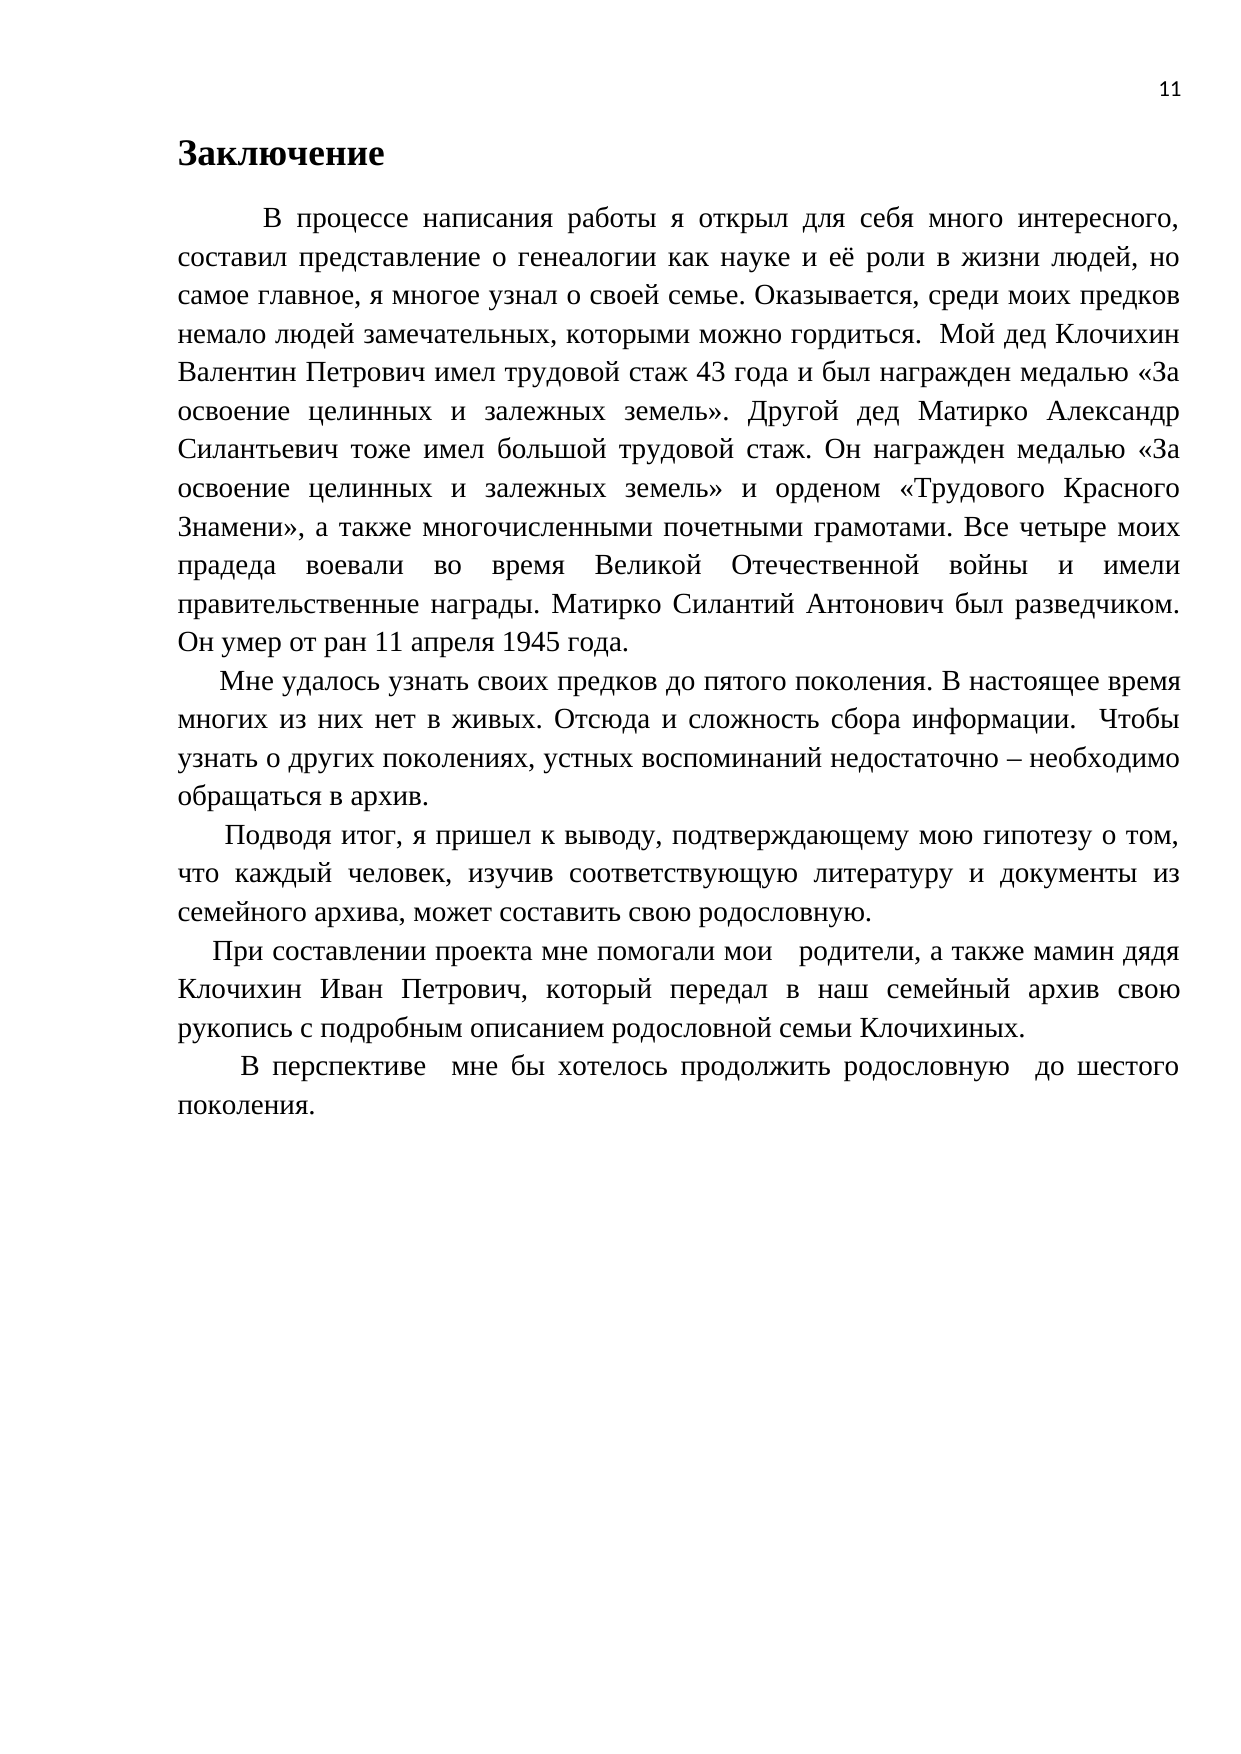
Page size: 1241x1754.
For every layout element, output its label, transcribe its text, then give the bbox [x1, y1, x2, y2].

text В процессе написания работы я открыл для себя много интересного, составил представление о генеалогии как науке и её роли в жизни людей, но самое главное, я многое узнал о своей семье. Оказывается, среди моих предков немало людей замечательных, которыми можно гордиться. Мой дед Клочихин Валентин Петрович имел трудовой стаж 43 года и был награжден медалью «За освоение целинных и залежных земель». Другой дед Матирко Александр Силантьевич тоже имел большой трудовой стаж. Он награжден медалью «За освоение целинных и залежных земель» и орденом «Трудового Красного Знамени», а также многочисленными почетными грамотами. Все четыре моих прадеда воевали во время Великой Отечественной войны и имели правительственные награды. Матирко Силантий Антонович был разведчиком. Он умер от ран 11 апреля 1945 года. [177, 200, 1181, 658]
text При составлении проекта мне помогали мои родители, а также мамин дядя Клочихин Иван Петрович, который передал в наш семейный архив свою рукопись с подробным описанием родословной семьи Клочихиных. [177, 933, 1181, 1043]
text В перспективе мне бы хотелось продолжить родословную до шестого поколения. [177, 1048, 1181, 1120]
text Заключение [177, 130, 1181, 173]
text Подводя итог, я пришел к выводу, подтверждающему мою гипотезу о том, что каждый человек, изучив соответствующую литературу и документы из семейного архива, может составить свою родословную. [177, 817, 1181, 928]
text Мне удалось узнать своих предков до пятого поколения. В настоящее время многих из них нет в живых. Отсюда и сложность сбора информации. Чтобы узнать о других поколениях, устных воспоминаний недостаточно – необходимо обращаться в архив. [177, 663, 1181, 812]
